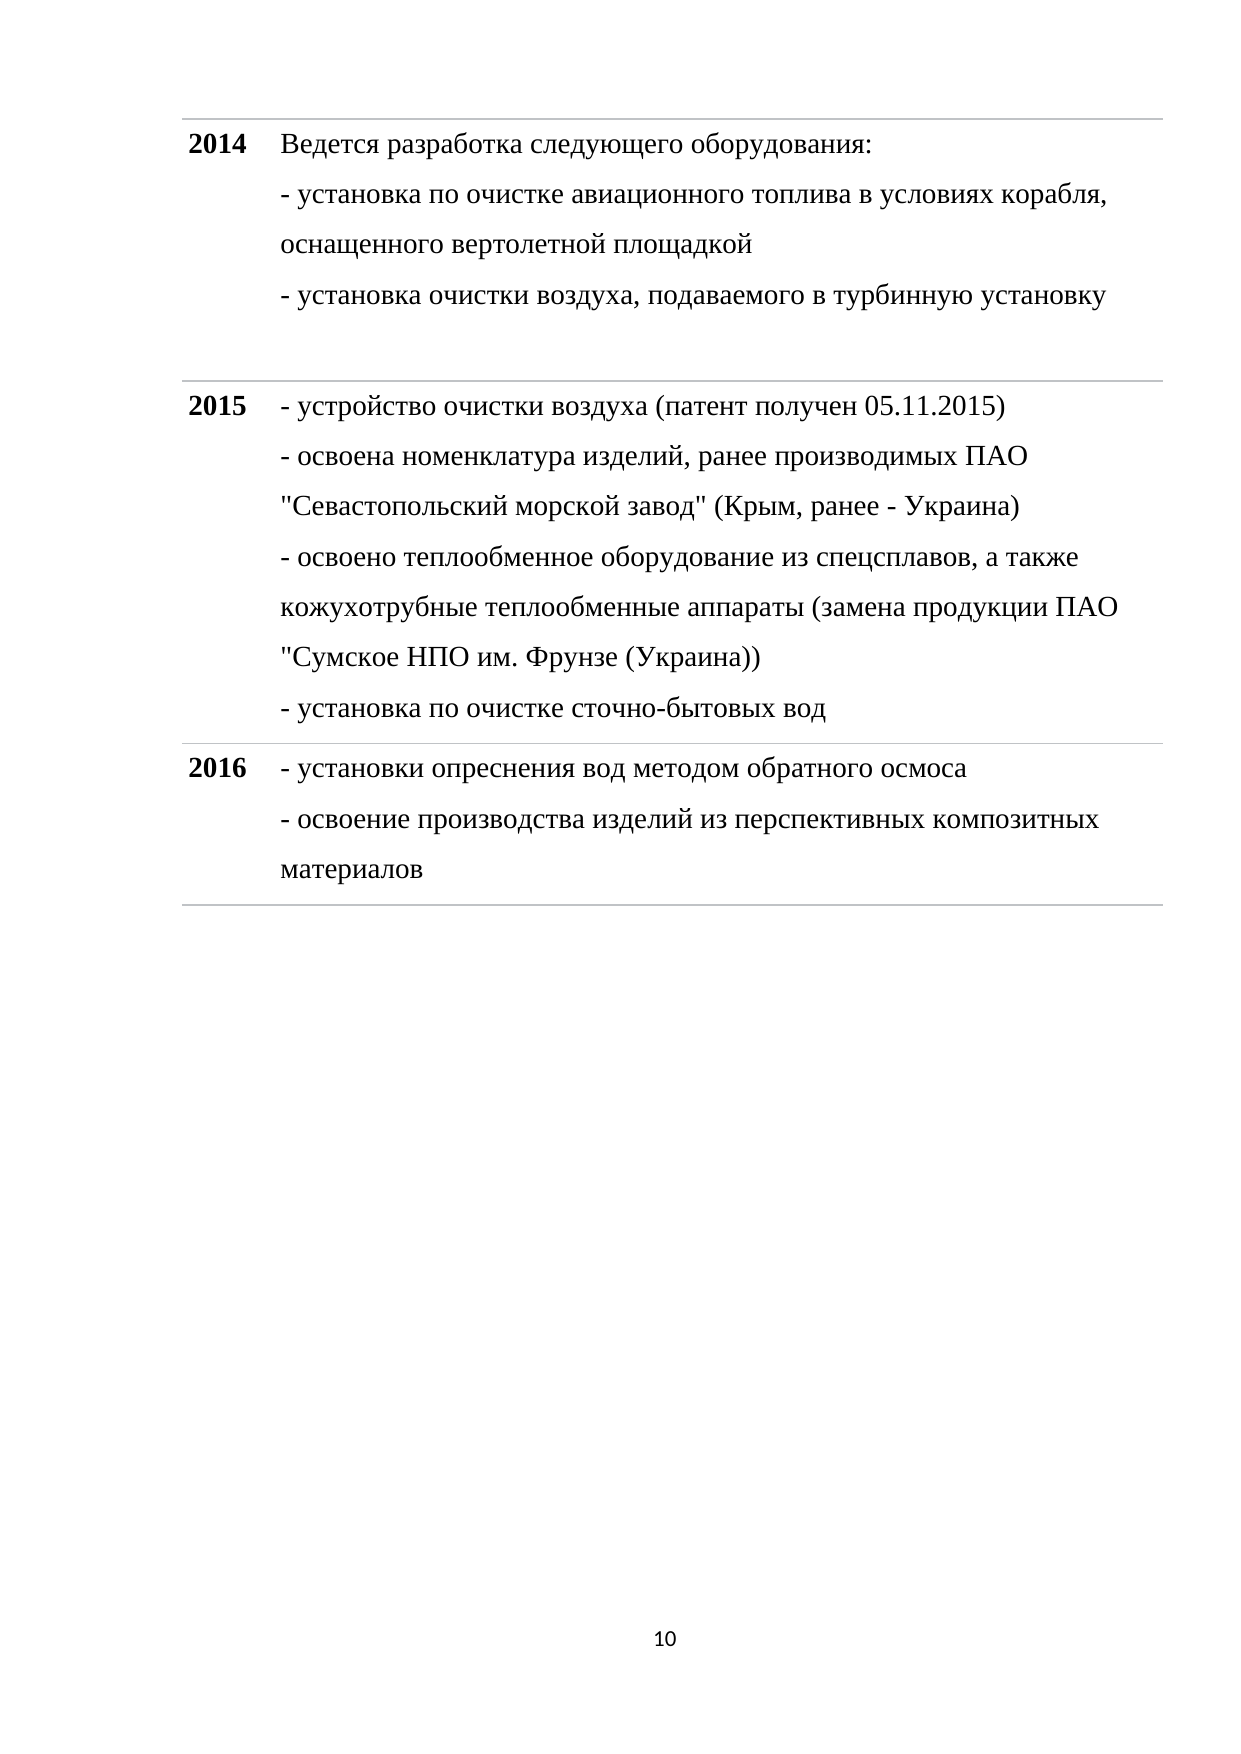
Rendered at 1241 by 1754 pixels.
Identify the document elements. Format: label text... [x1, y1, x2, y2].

table_cell Ведется разработка следующего оборудования: - установка по очистке авиационного топлива в условиях корабля, оснащенного вертолетной площадкой - установка очистки воздуха, подаваемого в турбинную установку [274, 120, 1163, 380]
table_cell 2015 [182, 382, 274, 743]
table_cell 2014 [182, 120, 274, 380]
table_cell - устройство очистки воздуха (патент получен 05.11.2015) - освоена номенклатура изделий, ранее производимых ПАО "Севастопольский морской завод" (Крым, ранее - Украина) - освоено теплообменное оборудование из спецсплавов, а также кожухотрубные теплообменные аппараты (замена продукции ПАО "Сумское НПО им. Фрунзе (Украина)) - установка по очистке сточно-бытовых вод [274, 382, 1163, 743]
table_cell - установки опреснения вод методом обратного осмоса - освоение производства изделий из перспективных композитных материалов [274, 744, 1163, 904]
table_cell 2016 [182, 744, 274, 904]
